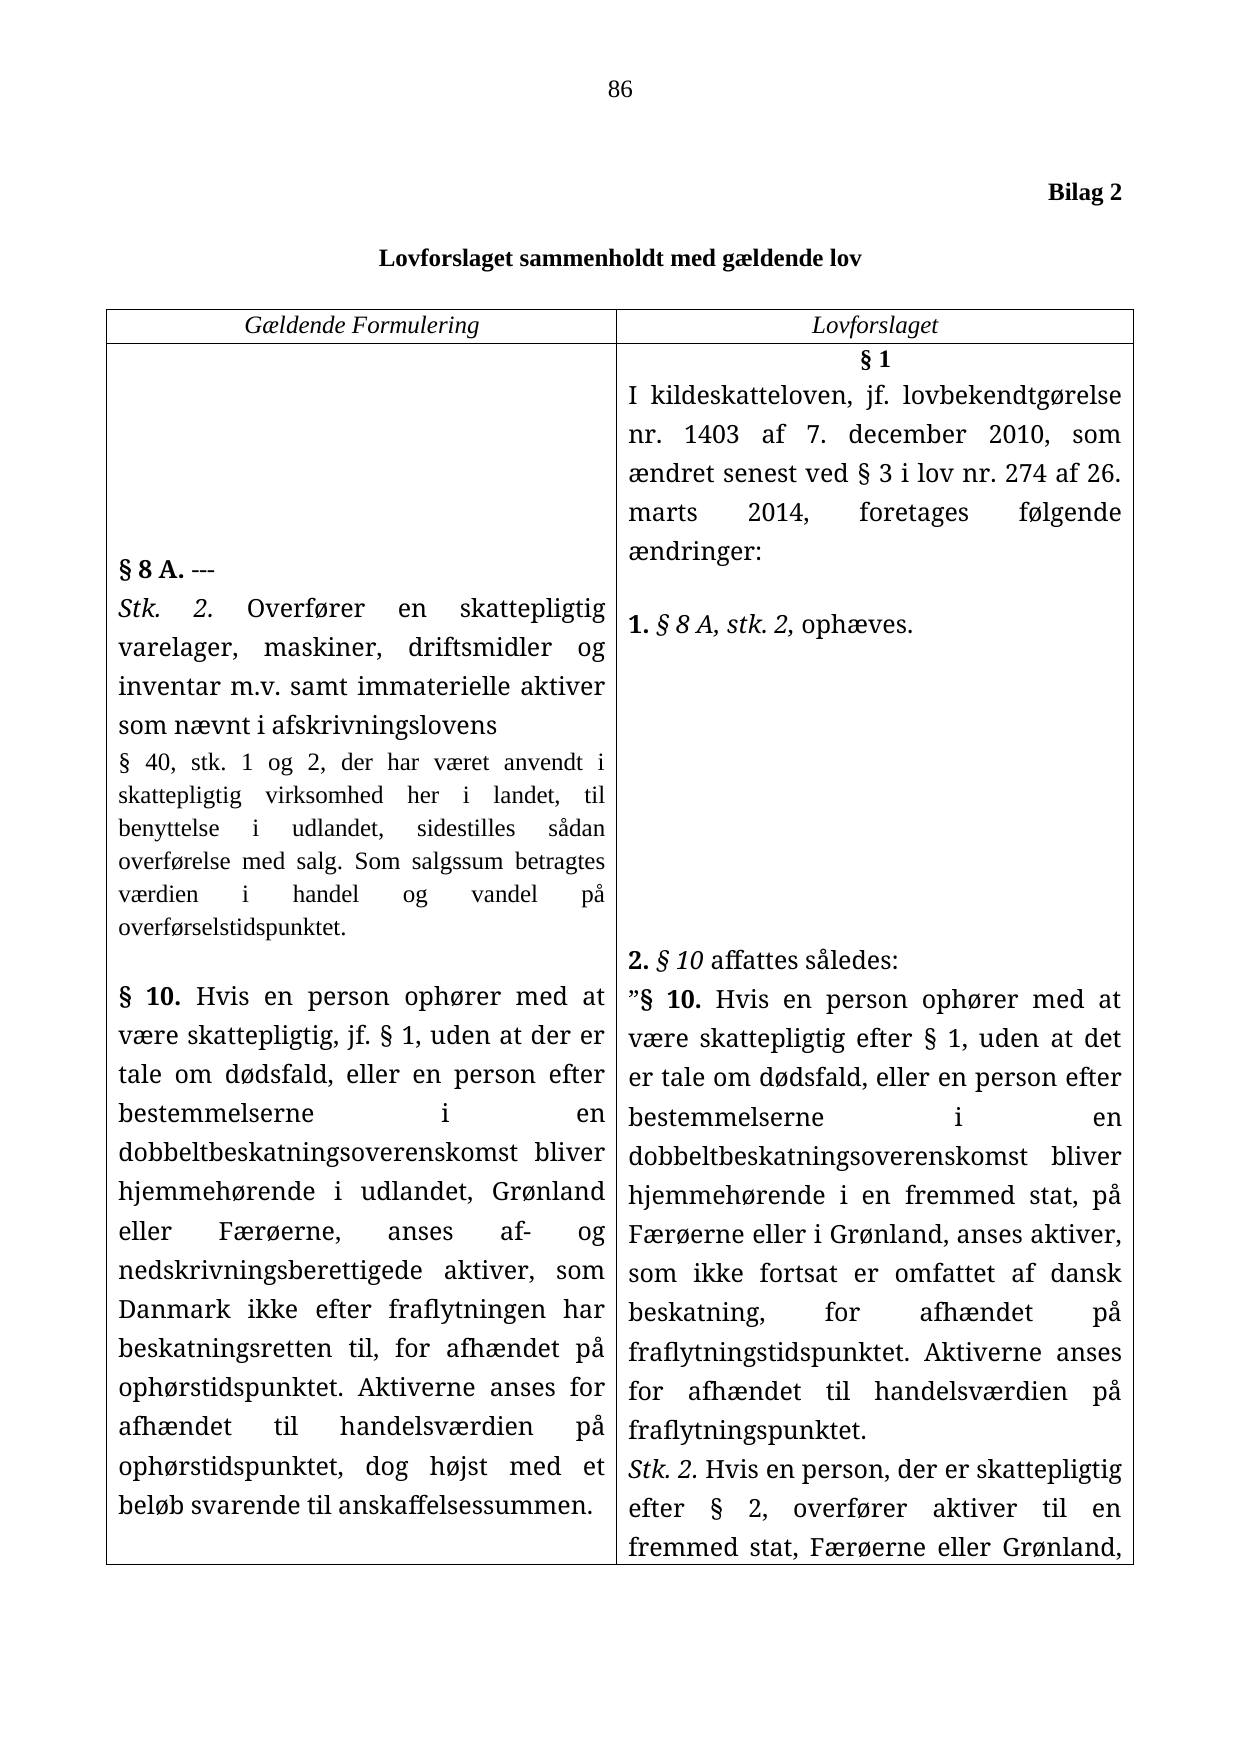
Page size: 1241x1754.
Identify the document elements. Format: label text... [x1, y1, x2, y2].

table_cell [617, 344, 1133, 1564]
text Lovforslaget sammenholdt med gældende lov [118, 243, 1122, 272]
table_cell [107, 344, 616, 1564]
text Bilag 2 [118, 177, 1122, 206]
table_header Lovforslaget [617, 310, 1133, 343]
table_header Gældende Formulering [107, 310, 616, 343]
